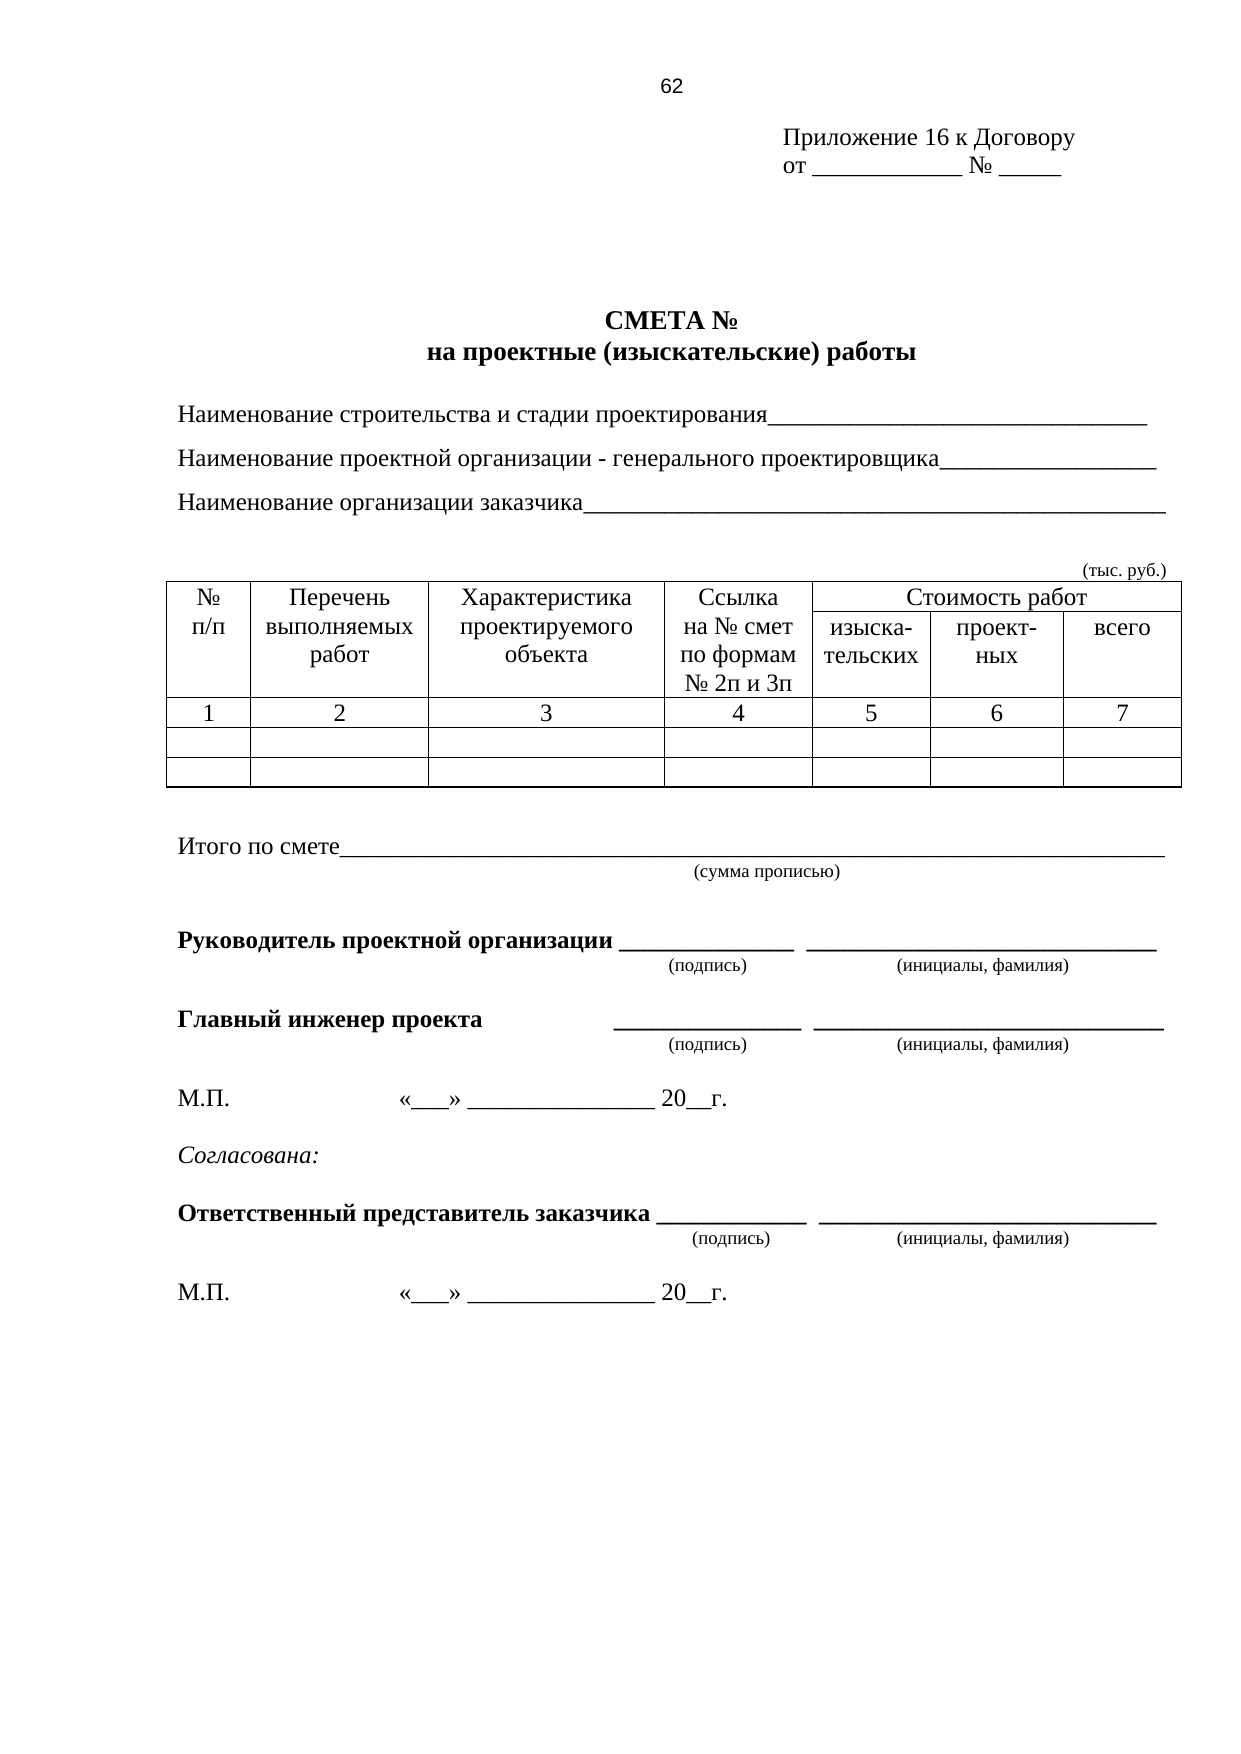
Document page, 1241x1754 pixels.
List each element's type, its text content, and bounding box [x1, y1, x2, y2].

text (подпись) (инициалы, фамилия) [177, 1033, 1166, 1054]
text Наименование организации заказчика___________________________________________ [177, 484, 1166, 516]
text М.П. «___» _______________ 20__г. [177, 1083, 1166, 1112]
table_header Перечень выполняемых работ [251, 582, 428, 697]
table_header Стоимость работ [813, 582, 1181, 611]
table_cell 3 [429, 698, 664, 727]
text (подпись) (инициалы, фамилия) [177, 1227, 1166, 1248]
text Ответственный представитель заказчика ____________ ___________________________ [177, 1198, 1166, 1227]
text (подпись) (инициалы, фамилия) [177, 954, 1166, 975]
table_cell 1 [167, 698, 250, 727]
text (тыс. руб.) [177, 559, 1166, 581]
table_cell [1064, 758, 1181, 786]
table_cell 6 [931, 698, 1063, 727]
text Итого по смете__________________________________________________________________ [177, 831, 1166, 860]
text (сумма прописью) [693, 860, 1166, 881]
table_header Характеристика проектируемого объекта [429, 582, 664, 697]
table_cell 2 [251, 698, 428, 727]
text Руководитель проектной организации ______________ ____________________________ [177, 925, 1166, 954]
table_cell [251, 728, 428, 757]
table_cell 4 [665, 698, 812, 727]
table_cell [251, 758, 428, 786]
table_cell [665, 758, 812, 786]
text М.П. «___» _______________ 20__г. [177, 1277, 1166, 1306]
table_cell проект-ных [931, 612, 1063, 697]
table_cell 7 [1064, 698, 1181, 727]
table_header № п/п [167, 582, 250, 697]
text Приложение 16 к Договору [783, 122, 1166, 151]
table_cell [1064, 728, 1181, 757]
table_cell изыска-тельских [813, 612, 930, 697]
text Наименование проектной организации - генерального проектировщика________________ [177, 441, 1166, 472]
table_cell [167, 758, 250, 786]
table_cell всего [1064, 612, 1181, 697]
table_cell [813, 758, 930, 786]
text Согласована: [177, 1141, 1166, 1169]
text Наименование строительства и стадии проектирования____________________________ [177, 397, 1166, 428]
text на проектные (изыскательские) работы [177, 335, 1166, 366]
table_cell [429, 728, 664, 757]
table_cell 5 [813, 698, 930, 727]
table_header Ссылка на № смет по формам № 2п и 3п [665, 582, 812, 697]
text Главный инженер проекта _______________ ____________________________ [177, 1004, 1166, 1033]
table_cell [813, 728, 930, 757]
text от ____________ № _____ [783, 151, 1166, 179]
table_cell [167, 728, 250, 757]
text СМЕТА № [177, 304, 1166, 335]
table_cell [931, 758, 1063, 786]
table_cell [665, 728, 812, 757]
table_cell [931, 728, 1063, 757]
table_cell [429, 758, 664, 786]
